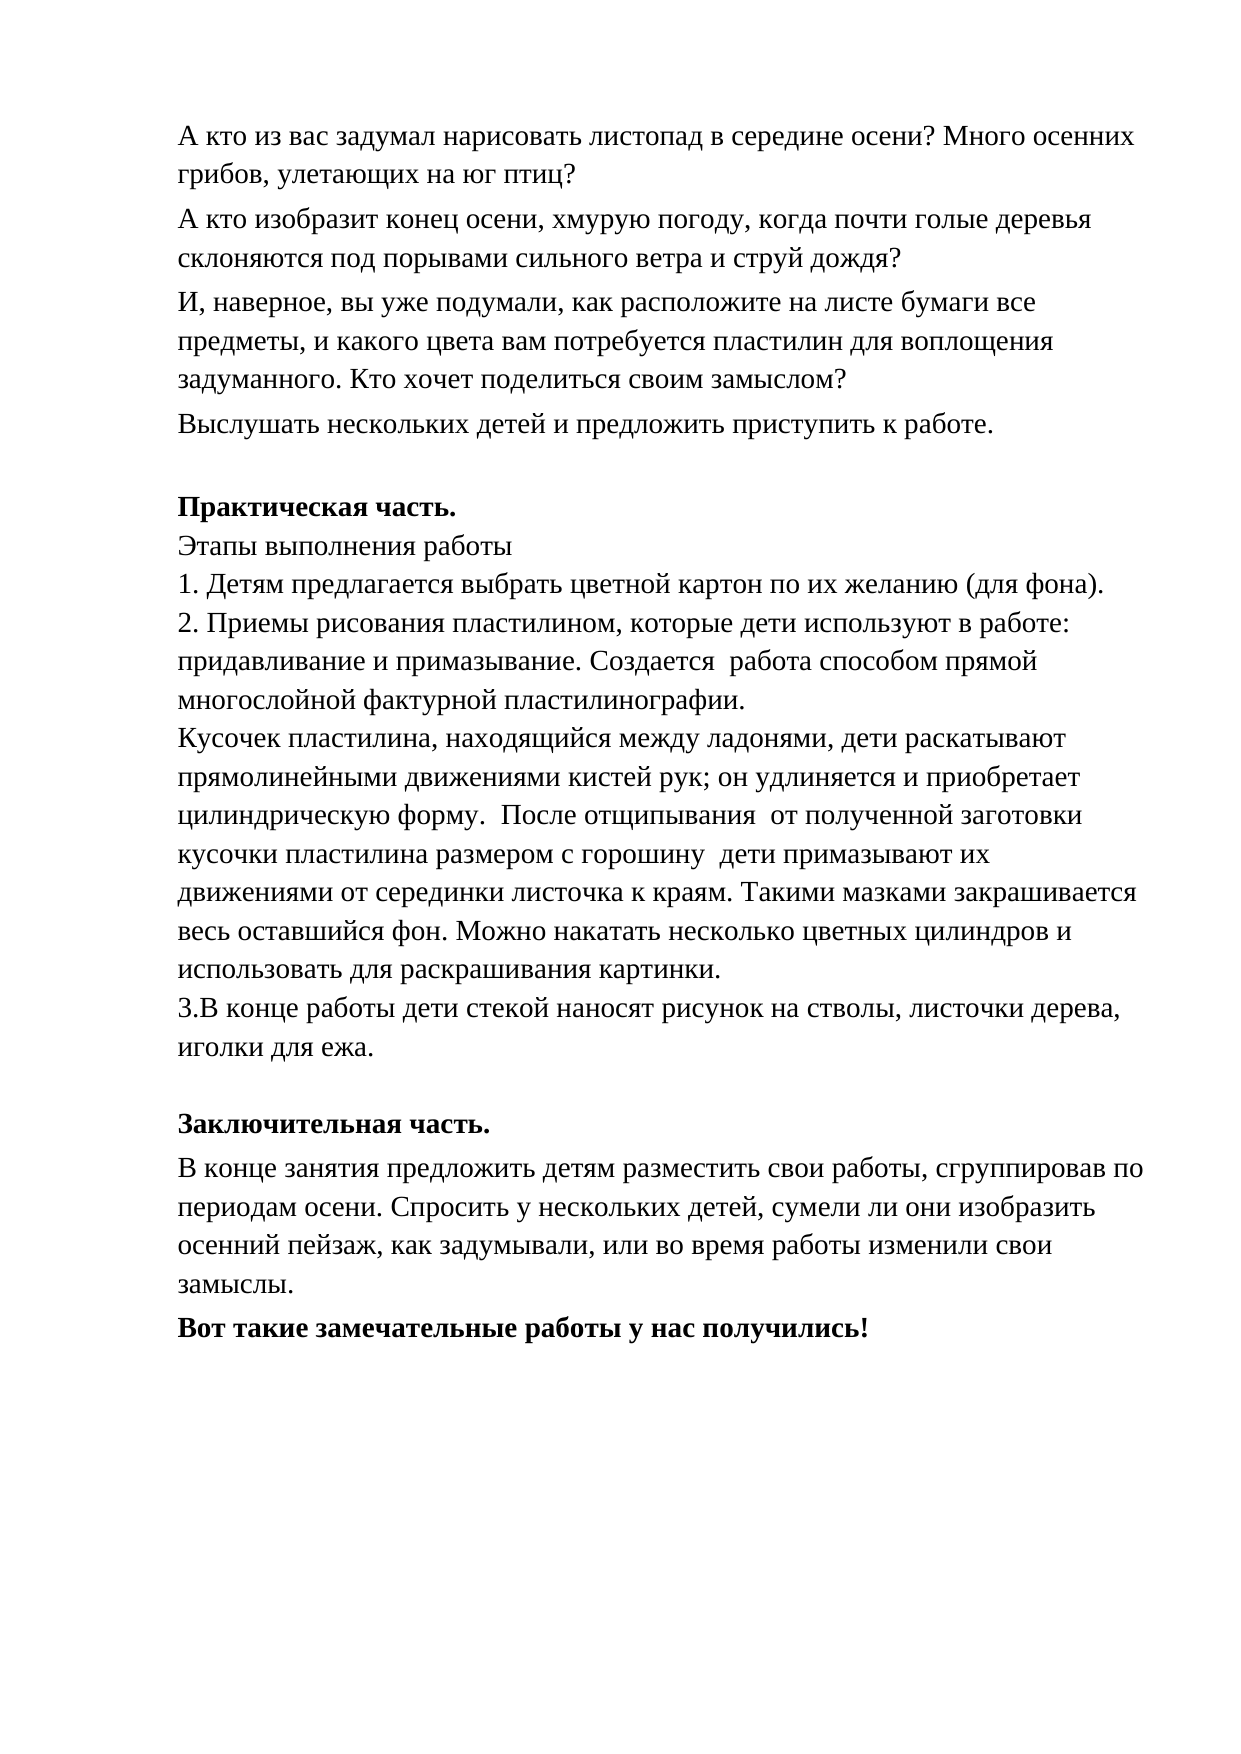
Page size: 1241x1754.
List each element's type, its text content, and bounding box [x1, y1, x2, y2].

text Заключительная часть. [177, 1106, 1152, 1139]
text Практическая часть. [177, 489, 1152, 523]
text Вот такие замечательные работы у нас получились! [177, 1311, 1152, 1344]
text В конце занятия предложить детям разместить свои работы, сгруппировав по периодам осени. Спросить у нескольких детей, сумели ли они изобразить осенний пейзаж, как задумывали, или во время работы изменили свои замыслы. [177, 1150, 1152, 1299]
text 1. Детям предлагается выбрать цветной картон по их желанию (для фона). [177, 566, 1152, 600]
text Кусочек пластилина, находящийся между ладонями, дети раскатывают прямолинейными движениями кистей рук; он удлиняется и приобретает цилиндрическую форму. После отщипывания от полученной заготовки кусочки пластилина размером с горошину дети примазывают их движениями от серединки листочка к краям. Такими мазками закрашивается весь оставшийся фон. Можно накатать несколько цветных цилиндров и использовать для раскрашивания картинки. [177, 720, 1152, 985]
text А кто из вас задумал нарисовать листопад в середине осени? Много осенних грибов, улетающих на юг птиц? [177, 118, 1152, 190]
text 2. Приемы рисования пластилином, которые дети используют в работе: придавливание и примазывание. Создается работа способом прямой многослойной фактурной пластилинографии. [177, 605, 1152, 715]
text Этапы выполнения работы [177, 528, 1152, 561]
text 3.В конце работы дети стекой наносят рисунок на стволы, листочки дерева, иголки для ежа. [177, 990, 1152, 1062]
text Выслушать нескольких детей и предложить приступить к работе. [177, 406, 1152, 439]
text И, наверное, вы уже подумали, как расположите на листе бумаги все предметы, и какого цвета вам потребуется пластилин для воплощения задуманного. Кто хочет поделиться своим замыслом? [177, 284, 1152, 395]
text А кто изобразит конец осени, хмурую погоду, когда почти голые деревья склоняются под порывами сильного ветра и струй дождя? [177, 201, 1152, 273]
